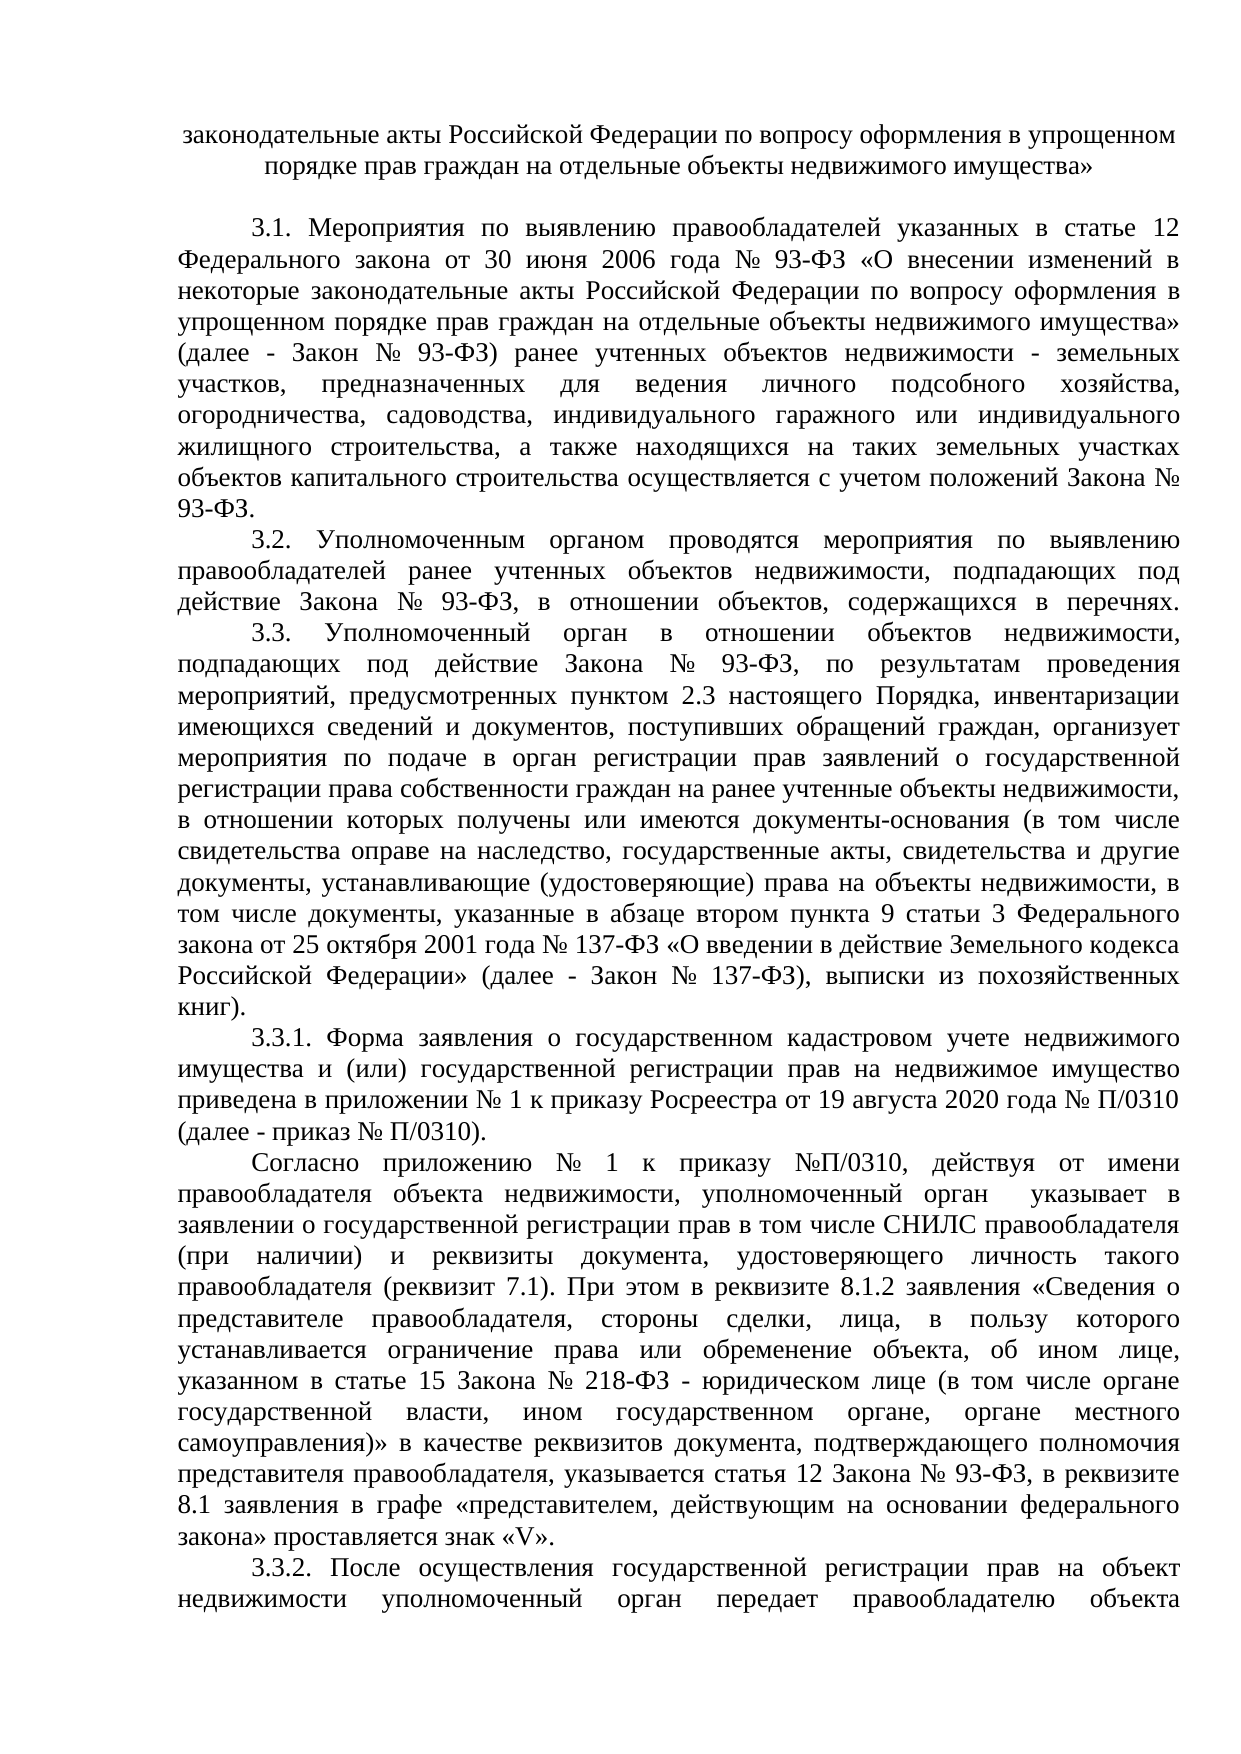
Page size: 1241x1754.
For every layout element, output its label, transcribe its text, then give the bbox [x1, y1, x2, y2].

text 3.1. Мероприятия по выявлению правообладателей указанных в статье 12 Федерального закона от 30 июня 2006 года № 93-ФЗ «О внесении изменений в некоторые законодательные акты Российской Федерации по вопросу оформления в упрощенном порядке прав граждан на отдельные объекты недвижимого имущества» (далее - Закон № 93-ФЗ) ранее учтенных объектов недвижимости - земельных участков, предназначенных для ведения личного подсобного хозяйства, огородничества, садоводства, индивидуального гаражного или индивидуального жилищного строительства, а также находящихся на таких земельных участках объектов капитального строительства осуществляется с учетом положений Закона № 93-ФЗ. [177, 212, 1181, 523]
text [177, 1551, 1181, 1613]
text 3.2. Уполномоченным органом проводятся мероприятия по выявлению правообладателей ранее учтенных объектов недвижимости, подпадающих под действие Закона № 93-ФЗ, в отношении объектов, содержащихся в перечнях. 3.3. Уполномоченный орган в отношении объектов недвижимости, подпадающих под действие Закона № 93-ФЗ, по результатам проведения мероприятий, предусмотренных пунктом 2.3 настоящего Порядка, инвентаризации имеющихся сведений и документов, поступивших обращений граждан, организует мероприятия по подаче в орган регистрации прав заявлений о государственной регистрации права собственности граждан на ранее учтенные объекты недвижимости, в отношении которых получены или имеются документы-основания (в том числе свидетельства оправе на наследство, государственные акты, свидетельства и другие документы, устанавливающие (удостоверяющие) права на объекты недвижимости, в том числе документы, указанные в абзаце втором пункта 9 статьи 3 Федерального закона от 25 октября 2001 года № 137-ФЗ «О введении в действие Земельного кодекса Российской Федерации» (далее - Закон № 137-ФЗ), выписки из похозяйственных книг). [177, 523, 1181, 1021]
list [177, 118, 1181, 180]
text 3.3.1. Форма заявления о государственном кадастровом учете недвижимого имущества и (или) государственной регистрации прав на недвижимое имущество приведена в приложении № 1 к приказу Росреестра от 19 августа 2020 года № П/0310 (далее - приказ № П/0310). [177, 1021, 1181, 1146]
text Согласно приложению № 1 к приказу №П/0310, действуя от имени правообладателя объекта недвижимости, уполномоченный орган указывает в заявлении о государственной регистрации прав в том числе СНИЛС правообладателя (при наличии) и реквизиты документа, удостоверяющего личность такого правообладателя (реквизит 7.1). При этом в реквизите 8.1.2 заявления «Сведения о представителе правообладателя, стороны сделки, лица, в пользу которого устанавливается ограничение права или обременение объекта, об ином лице, указанном в статье 15 Закона № 218-ФЗ - юридическом лице (в том числе органе государственной власти, ином государственном органе, органе местного самоуправления)» в качестве реквизитов документа, подтверждающего полномочия представителя правообладателя, указывается статья 12 Закона № 93-ФЗ, в реквизите 8.1 заявления в графе «представителем, действующим на основании федерального закона» проставляется знак «V». [177, 1146, 1181, 1551]
